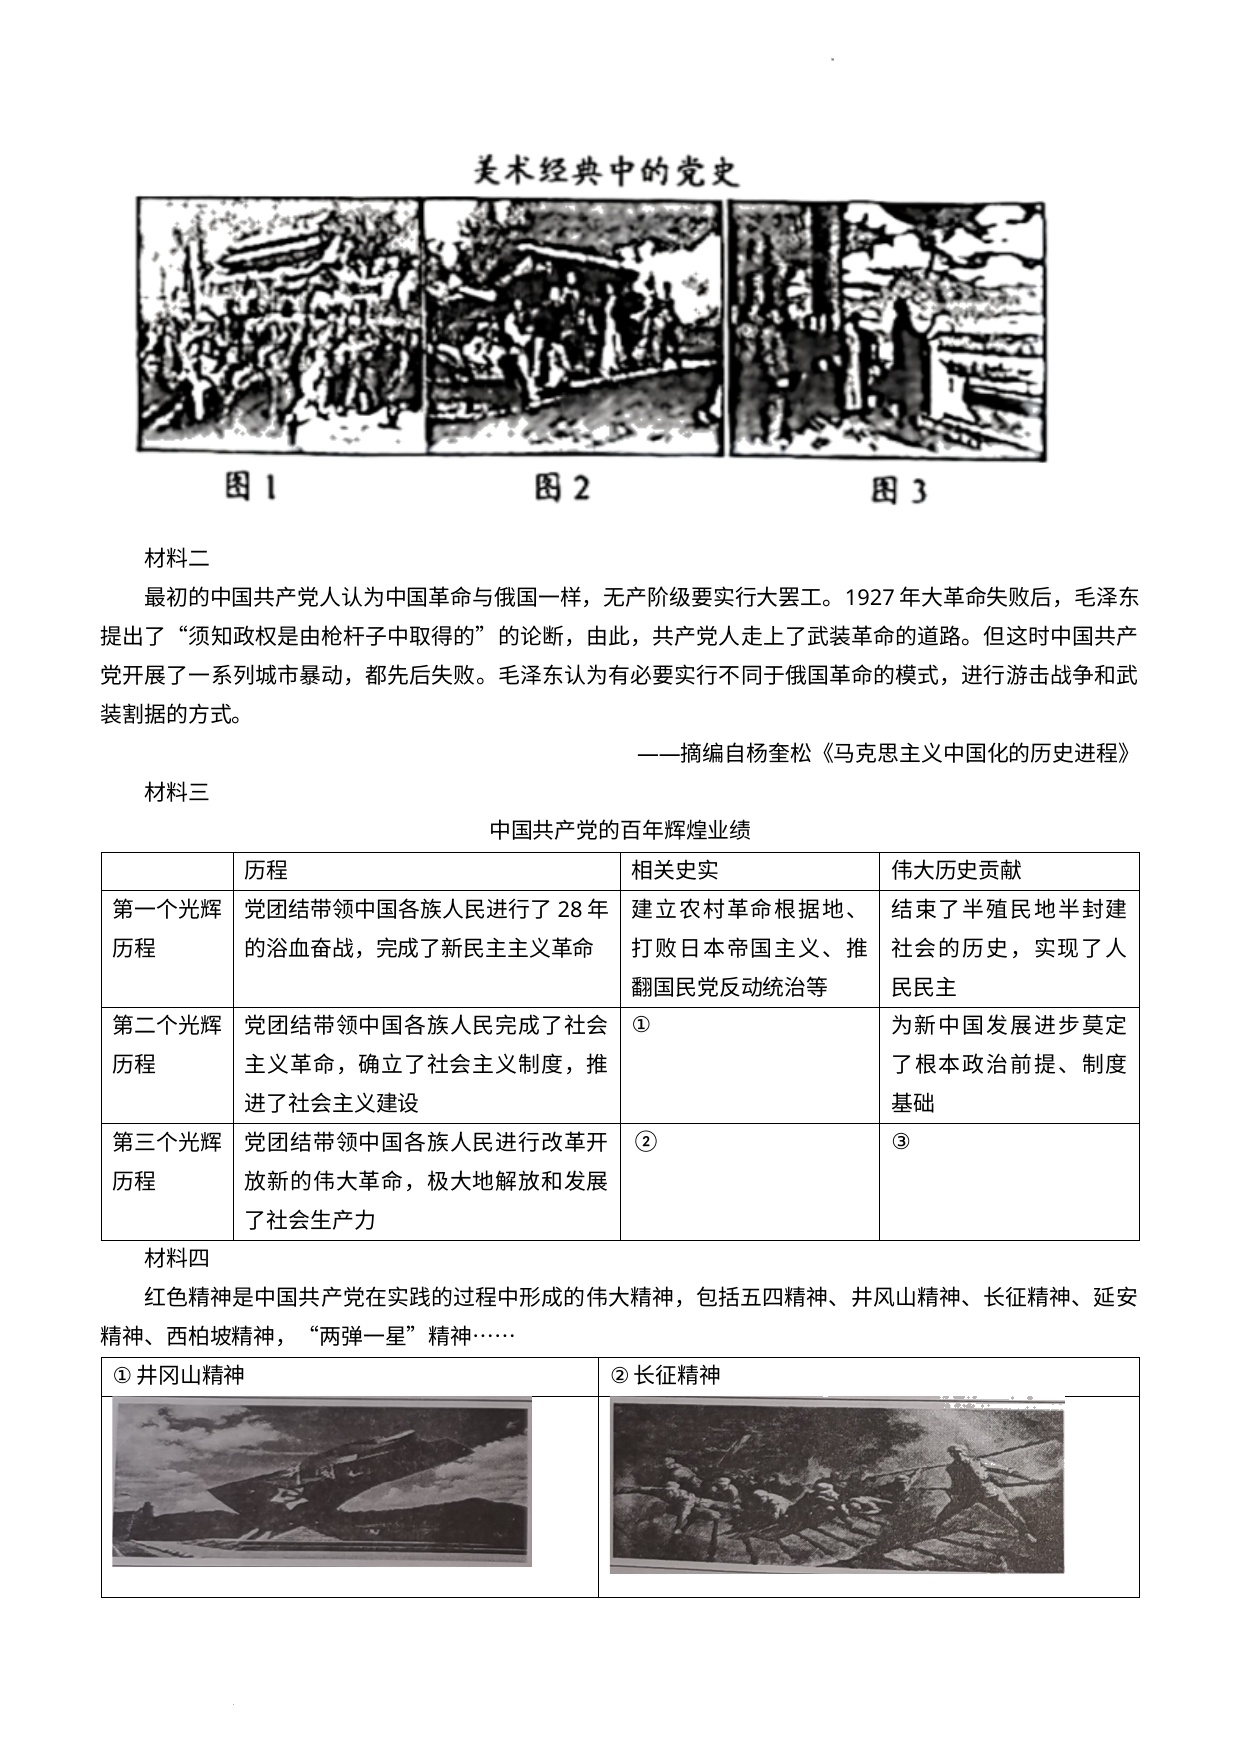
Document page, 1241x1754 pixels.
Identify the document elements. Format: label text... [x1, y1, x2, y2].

text 材料二 [100, 541, 1140, 573]
table_header 相关史实 [621, 853, 879, 890]
text 中国共产党的百年辉煌业绩 [100, 813, 1140, 846]
table_cell ① [621, 1008, 879, 1123]
text 最初的中国共产党人认为中国革命与俄国一样，无产阶级要实行大罢工。1927年大革命失败后，毛泽东提出了“须知政权是由枪杆子中取得的”的论断，由此，共产党人走上了武装革命的道路。但这时中国共产党开展了一系列城市暴动，都先后失败。毛泽东认为有必要实行不同于俄国革命的模式，进行游击战争和武装割据的方式。 [100, 580, 1140, 729]
table_cell 党团结带领中国各族人民进行了28年的浴血奋战，完成了新民主主义革命 [234, 891, 620, 1007]
table_cell ② [621, 1124, 879, 1240]
picture [100, 145, 1080, 524]
table_cell [599, 1397, 1139, 1597]
text 材料三 [100, 774, 1140, 807]
table_cell 党团结带领中国各族人民完成了社会主义革命，确立了社会主义制度，推进了社会主义建设 [234, 1008, 620, 1123]
table_cell 第一个光辉历程 [102, 891, 233, 1007]
picture [112, 1396, 532, 1567]
table_header ①井冈山精神 [102, 1358, 598, 1396]
table_cell ③ [880, 1124, 1139, 1240]
table_cell 为新中国发展进步莫定了根本政治前提、制度基础 [880, 1008, 1139, 1123]
table_cell 结束了半殖民地半封建社会的历史，实现了人民民主 [880, 891, 1139, 1007]
table_cell 建立农村革命根据地、打败日本帝国主义、推翻国民党反动统治等 [621, 891, 879, 1007]
table_cell 第三个光辉历程 [102, 1124, 233, 1240]
table_cell [102, 1397, 598, 1597]
table_cell 党团结带领中国各族人民进行改革开放新的伟大革命，极大地解放和发展了社会生产力 [234, 1124, 620, 1240]
text ——摘编自杨奎松《马克思主义中国化的历史进程》 [100, 735, 1140, 768]
table_cell 第二个光辉历程 [102, 1008, 233, 1123]
table_header 伟大历史贡献 [880, 853, 1139, 890]
text 材料四 [100, 1241, 1140, 1273]
text 红色精神是中国共产党在实践的过程中形成的伟大精神，包括五四精神、井风山精神、长征精神、延安精神、西柏坡精神，“两弹一星”精神…… [100, 1279, 1140, 1351]
table_header [102, 853, 233, 890]
table_header ②长征精神 [599, 1358, 1139, 1396]
picture [609, 1396, 1065, 1574]
table_header 历程 [234, 853, 620, 890]
